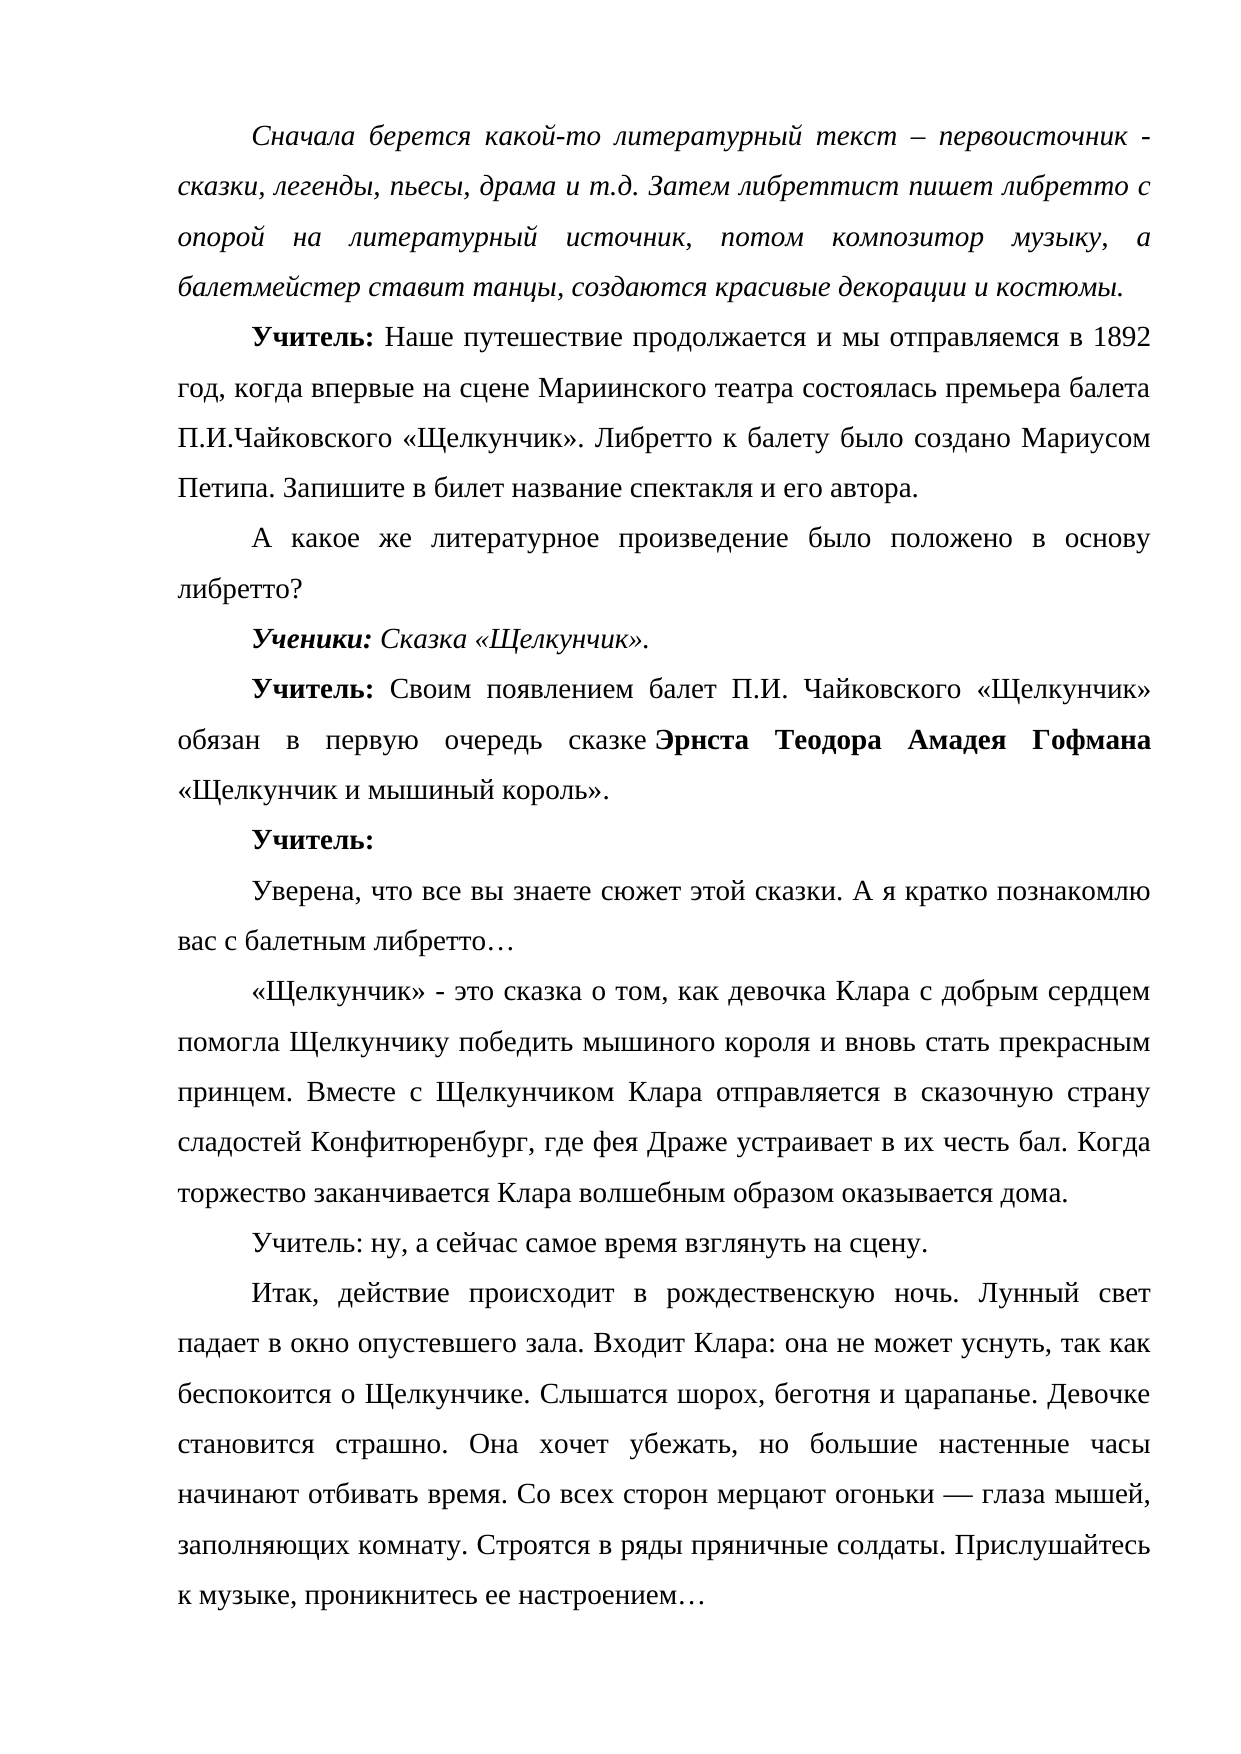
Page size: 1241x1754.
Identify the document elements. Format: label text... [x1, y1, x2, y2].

text Учитель: [177, 822, 1152, 856]
text Итак, действие происходит в рождественскую ночь. Лунный свет падает в окно опустевшего зала. Входит Клара: она не может уснуть, так как беспокоится о Щелкунчике. Слышатся шорох, беготня и царапанье. Девочке становится страшно. Она хочет убежать, но большие настенные часы начинают отбивать время. Со всех сторон мерцают огоньки — глаза мышей, заполняющих комнату. Строятся в ряды пряничные солдаты. Прислушайтесь к музыке, проникнитесь ее настроением… [177, 1275, 1152, 1611]
text Учитель: Наше путешествие продолжается и мы отправляемся в 1892 год, когда впервые на сцене Мариинского театра состоялась премьера балета П.И.Чайковского «Щелкунчик». Либретто к балету было создано Мариусом Петипа. Запишите в билет название спектакля и его автора. [177, 319, 1152, 504]
text Ученики: Сказка «Щелкунчик». [177, 621, 1152, 655]
text Учитель: Своим появлением балет П.И. Чайковского «Щелкунчик» обязан в первую очередь сказке Эрнста Теодора Амадея Гофмана «Щелкунчик и мышиный король». [177, 672, 1152, 806]
text Уверена, что все вы знаете сюжет этой сказки. А я кратко познакомлю вас с балетным либретто… [177, 873, 1152, 957]
text «Щелкунчик» - это сказка о том, как девочка Клара с добрым сердцем помогла Щелкунчику победить мышиного короля и вновь стать прекрасным принцем. Вместе с Щелкунчиком Клара отправляется в сказочную страну сладостей Конфитюренбург, где фея Драже устраивает в их честь бал. Когда торжество заканчивается Клара волшебным образом оказывается дома. [177, 973, 1152, 1208]
text Учитель: ну, а сейчас самое время взглянуть на сцену. [177, 1225, 1152, 1258]
text Сначала берется какой-то литературный текст – первоисточник - сказки, легенды, пьесы, драма и т.д. Затем либреттист пишет либретто с опорой на литературный источник, потом композитор музыку, а балетмейстер ставит танцы, создаются красивые декорации и костюмы. [177, 118, 1152, 303]
text А какое же литературное произведение было положено в основу либретто? [177, 521, 1152, 604]
